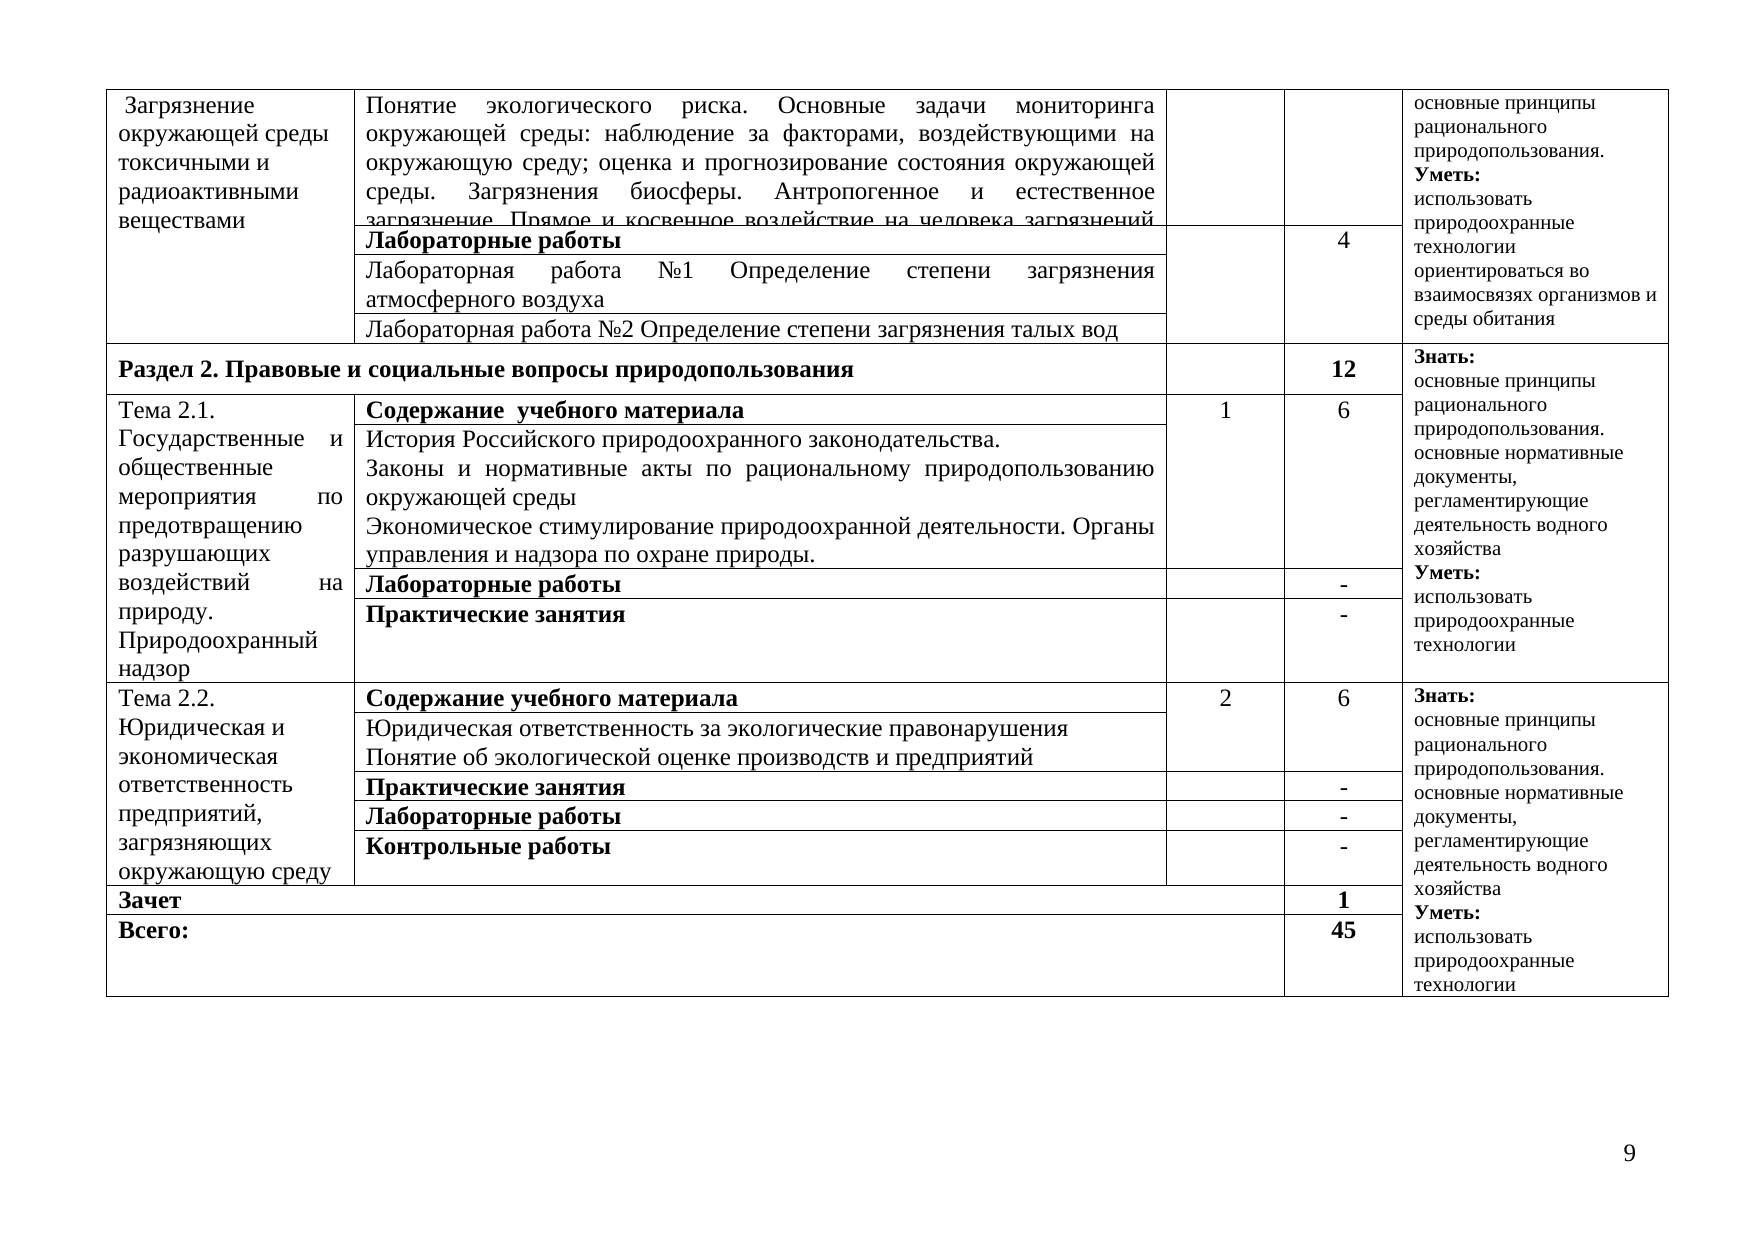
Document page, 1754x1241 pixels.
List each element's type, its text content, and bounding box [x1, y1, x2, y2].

table_cell Лабораторная работа №2 Определение степени загрязнения талых вод [355, 314, 1166, 343]
table_cell Всего: [107, 915, 1284, 996]
table_cell 6 [1285, 683, 1402, 771]
table_cell Содержание учебного материала [355, 683, 1166, 712]
table_cell 8 [1285, 90, 1402, 224]
table_cell Зачет [107, 886, 1284, 914]
table_cell Контрольные работы [355, 831, 1166, 884]
table_cell - [1285, 772, 1402, 800]
table_cell История Российского природоохранного законодательства. Законы и нормативные акты по рациональному природопользованию окружающей среды Экономическое стимулирование природоохранной деятельности. Органы управления и надзора по охране природы. [355, 425, 1166, 568]
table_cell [107, 90, 354, 343]
table_cell [1167, 801, 1284, 830]
table_cell [1167, 344, 1284, 394]
table_cell Знать: основные принципы рационального природопользования. основные нормативные документы, регламентирующие деятельность водного хозяйства Уметь: использовать природоохранные технологии [1403, 344, 1668, 682]
table_cell 2 [1167, 90, 1284, 224]
table_cell Знать: основные принципы рационального природопользования. основные нормативные документы, регламентирующие деятельность водного хозяйства Уметь: использовать природоохранные технологии [1403, 683, 1668, 996]
table_cell [1167, 599, 1284, 682]
table_cell Юридическая ответственность за экологические правонарушения Понятие об экологической оценке производств и предприятий [355, 713, 1166, 771]
table_cell - [1285, 569, 1402, 598]
table_cell [1167, 226, 1284, 343]
table_cell Лабораторные работы [355, 226, 1166, 254]
table_cell Содержание учебного материала [355, 395, 1166, 423]
table_cell Тема 2.2. Юридическая и экономическая ответственность предприятий, загрязняющих окружающую среду [107, 683, 354, 884]
table_cell 4 [1285, 226, 1402, 343]
table_cell Раздел 2. Правовые и социальные вопросы природопользования [107, 344, 1166, 394]
table_cell Практические занятия [355, 772, 1166, 800]
table_cell Практические занятия [355, 599, 1166, 682]
table_cell - [1285, 599, 1402, 682]
table_cell Тема 2.1. Государственные и общественные мероприятия по предотвращению разрушающих воздействий на природу. Природоохранный надзор [107, 395, 354, 682]
table_cell - [1285, 831, 1402, 884]
table_cell [1167, 772, 1284, 800]
table_cell [1167, 831, 1284, 884]
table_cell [1403, 90, 1668, 343]
table_cell - [1285, 801, 1402, 830]
table_cell Лабораторные работы [355, 801, 1166, 830]
table_cell 45 [1285, 915, 1402, 996]
table_cell 6 [1285, 395, 1402, 568]
table_cell [1167, 569, 1284, 598]
table_cell 2 [1167, 683, 1284, 771]
table_cell Лабораторные работы [355, 569, 1166, 598]
table_cell 1 [1167, 395, 1284, 568]
table_cell Лабораторная работа №1 Определение степени загрязнения атмосферного воздуха [355, 255, 1166, 313]
table_cell Понятие экологического риска. Основные задачи мониторинга окружающей среды: наблюдение за факторами, воздействующими на окружающую среду; оценка и прогнозирование состояния окружающей среды. Загрязнения биосферы. Антропогенное и естественное загрязнение. Прямое и косвенное воздействие на человека загрязнений биосферы. Основные загрязнители, их классификация. [355, 90, 1166, 224]
table_cell 1 [1285, 886, 1402, 914]
table_cell 12 [1285, 344, 1402, 394]
